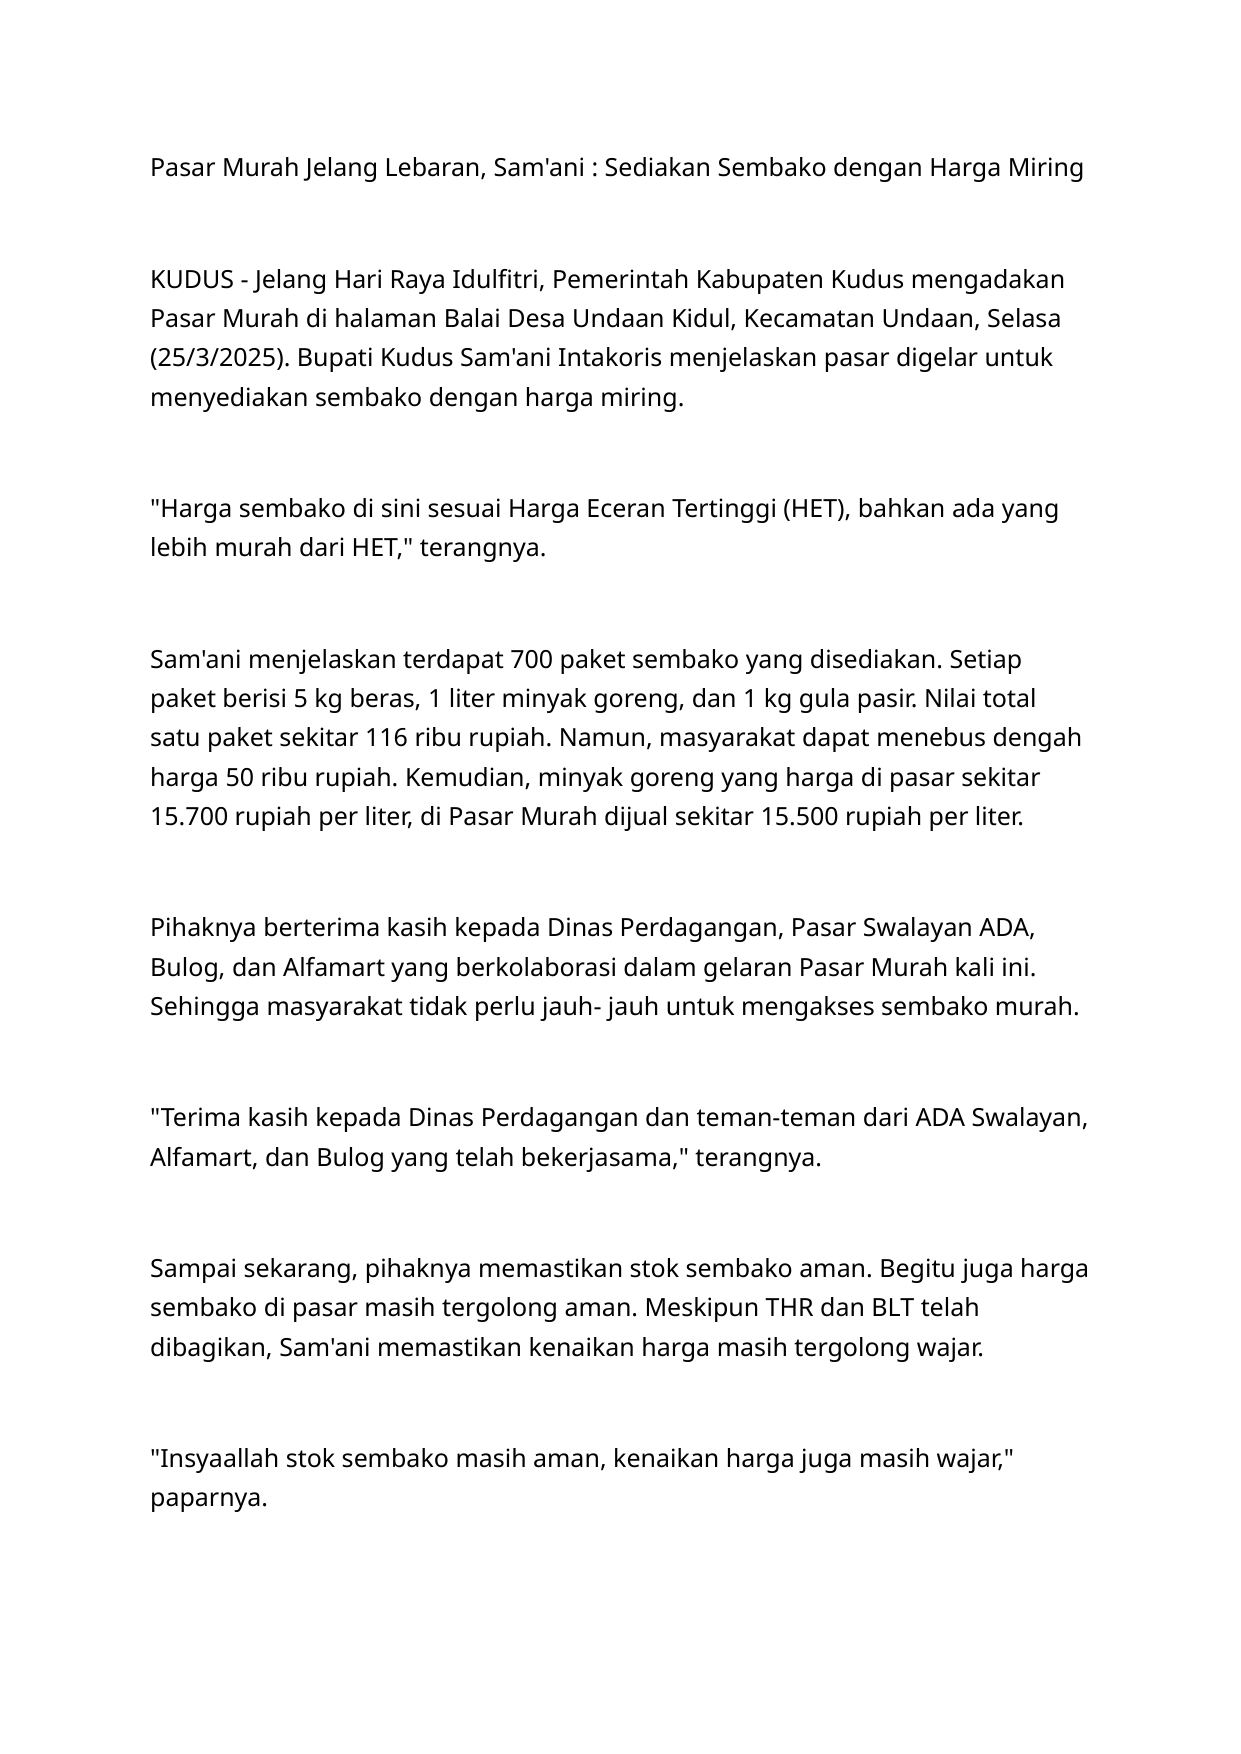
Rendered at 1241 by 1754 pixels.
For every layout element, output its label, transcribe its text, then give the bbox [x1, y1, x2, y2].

text Pihaknya berterima kasih kepada Dinas Perdagangan, Pasar Swalayan ADA, Bulog, dan Alfamart yang berkolaborasi dalam gelaran Pasar Murah kali ini. Sehingga masyarakat tidak perlu jauh- jauh untuk mengakses sembako murah. [150, 910, 1090, 1022]
text "Terima kasih kepada Dinas Perdagangan dan teman-teman dari ADA Swalayan, Alfamart, dan Bulog yang telah bekerjasama," terangnya. [150, 1100, 1090, 1173]
text Sampai sekarang, pihaknya memastikan stok sembako aman. Begitu juga harga sembako di pasar masih tergolong aman. Meskipun THR dan BLT telah dibagikan, Sam'ani memastikan kenaikan harga masih tergolong wajar. [150, 1251, 1090, 1363]
text Pasar Murah Jelang Lebaran, Sam'ani : Sediakan Sembako dengan Harga Miring [150, 150, 1090, 184]
text "Harga sembako di sini sesuai Harga Eceran Tertinggi (HET), bahkan ada yang lebih murah dari HET," terangnya. [150, 491, 1090, 564]
text KUDUS - Jelang Hari Raya Idulfitri, Pemerintah Kabupaten Kudus mengadakan Pasar Murah di halaman Balai Desa Undaan Kidul, Kecamatan Undaan, Selasa (25/3/2025). Bupati Kudus Sam'ani Intakoris menjelaskan pasar digelar untuk menyediakan sembako dengan harga miring. [150, 262, 1090, 413]
text Sam'ani menjelaskan terdapat 700 paket sembako yang disediakan. Setiap paket berisi 5 kg beras, 1 liter minyak goreng, dan 1 kg gula pasir. Nilai total satu paket sekitar 116 ribu rupiah. Namun, masyarakat dapat menebus dengah harga 50 ribu rupiah. Kemudian, minyak goreng yang harga di pasar sekitar 15.700 rupiah per liter, di Pasar Murah dijual sekitar 15.500 rupiah per liter. [150, 642, 1090, 832]
text "Insyaallah stok sembako masih aman, kenaikan harga juga masih wajar," paparnya. [150, 1441, 1090, 1514]
